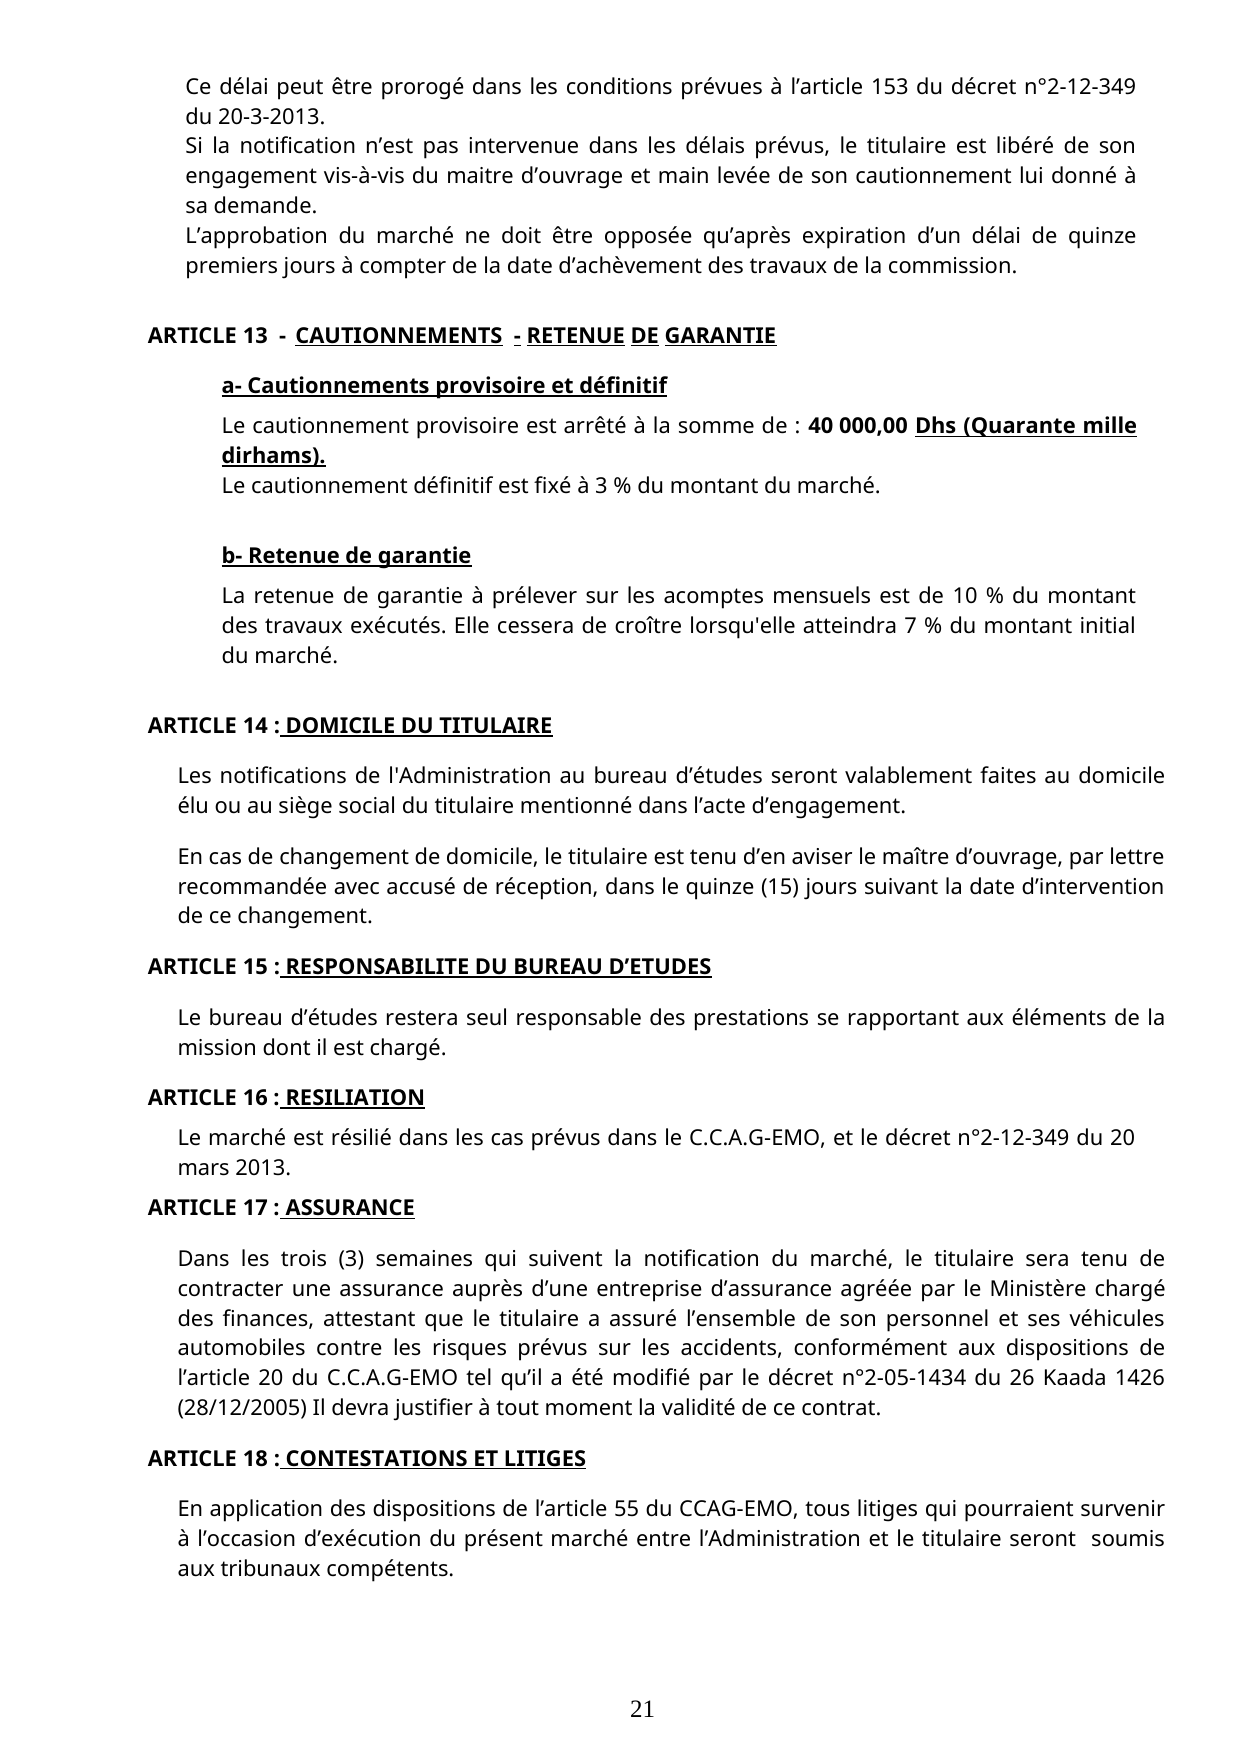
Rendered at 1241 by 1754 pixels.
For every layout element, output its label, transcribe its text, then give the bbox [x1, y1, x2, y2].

text Ce délai peut être prorogé dans les conditions prévues à l’article 153 du décret n°2-12-349 du 20-3-2013. [185, 71, 1138, 130]
text L’approbation du marché ne doit être opposée qu’après expiration d’un délai de quinze premiers jours à compter de la date d’achèvement des travaux de la commission. [185, 220, 1138, 279]
text Le marché est résilié dans les cas prévus dans le C.C.A.G-EMO, et le décret n°2-12-349 du 20 mars 2013. [177, 1122, 1137, 1182]
text En application des dispositions de l’article 55 du CCAG-EMO, tous litiges qui pourraient survenir à l’occasion d’exécution du présent marché entre l’Administration et le titulaire seront soumis aux tribunaux compétents. [177, 1493, 1167, 1582]
text En cas de changement de domicile, le titulaire est tenu d’en aviser le maître d’ouvrage, par lettre recommandée avec accusé de réception, dans le quinze (15) jours suivant la date d’intervention de ce changement. [177, 841, 1167, 930]
subtitle ARTICLE 16 : RESILIATION [148, 1082, 1167, 1112]
text ARTICLE 18 : CONTESTATIONS ET LITIGES [148, 1442, 1167, 1472]
text ARTICLE 14 : DOMICILE DU TITULAIRE [148, 710, 1167, 739]
text Dans les trois (3) semaines qui suivent la notification du marché, le titulaire sera tenu de contracter une assurance auprès d’une entreprise d’assurance agréée par le Ministère chargé des finances, attestant que le titulaire a assuré l’ensemble de son personnel et ses véhicules automobiles contre les risques prévus sur les accidents, conformément aux dispositions de l’article 20 du C.C.A.G-EMO tel qu’il a été modifié par le décret n°2-05-1434 du 26 Kaada 1426 (28/12/2005) Il devra justifier à tout moment la validité de ce contrat. [177, 1243, 1167, 1422]
text Le bureau d’études restera seul responsable des prestations se rapportant aux éléments de la mission dont il est chargé. [177, 1002, 1167, 1061]
subtitle ARTICLE 13 - CAUTIONNEMENTS - RETENUE DE GARANTIE [148, 319, 1167, 349]
subtitle ARTICLE 17 : ASSURANCE [148, 1192, 1167, 1222]
text Le cautionnement provisoire est arrêté à la somme de : 40 000,00 Dhs (Quarante mille dirhams). [221, 410, 1137, 470]
text Le cautionnement définitif est fixé à 3 % du montant du marché. [221, 470, 1137, 500]
text ARTICLE 15 : RESPONSABILITE DU BUREAU D’ETUDES [148, 951, 1167, 981]
text Si la notification n’est pas intervenue dans les délais prévus, le titulaire est libéré de son engagement vis-à-vis du maitre d’ouvrage et main levée de son cautionnement lui donné à sa demande. [185, 130, 1138, 220]
text La retenue de garantie à prélever sur les acomptes mensuels est de 10 % du montant des travaux exécutés. Elle cessera de croître lorsqu'elle atteindra 7 % du montant initial du marché. [221, 580, 1137, 669]
text a- Cautionnements provisoire et définitif [221, 370, 1167, 400]
text Les notifications de l'Administration au bureau d’études seront valablement faites au domicile élu ou au siège social du titulaire mentionné dans l’acte d’engagement. [177, 760, 1167, 820]
text b- Retenue de garantie [221, 540, 1167, 570]
